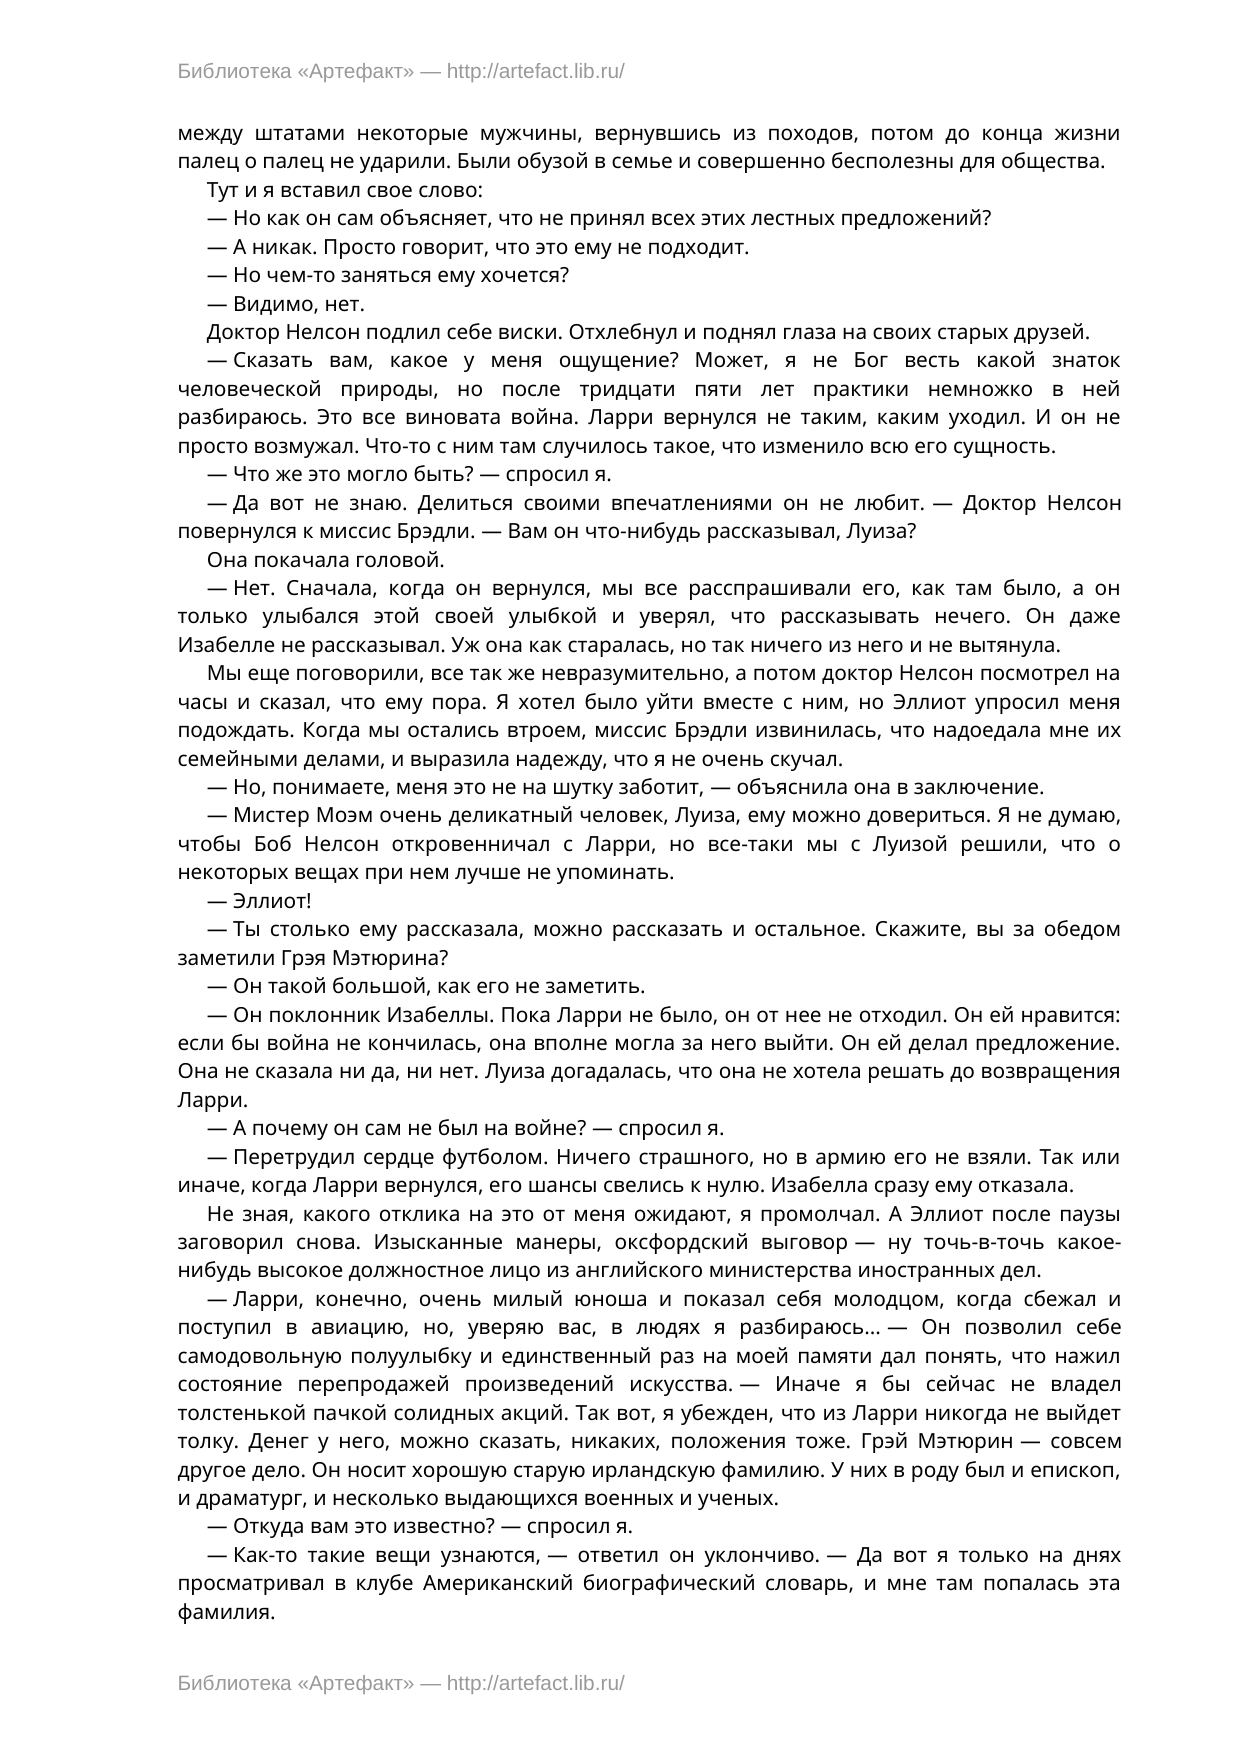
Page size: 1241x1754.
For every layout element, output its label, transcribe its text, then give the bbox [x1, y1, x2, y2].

text Не зная, какого отклика на это от меня ожидают, я промолчал. А Эллиот после паузы заговорил снова. Изысканные манеры, оксфордский выговор — ну точь-в-точь какое-нибудь высокое должностное лицо из английского министерства иностранных дел. [177, 1199, 1122, 1284]
text — Эллиот! [177, 886, 1122, 914]
text — Мистер Моэм очень деликатный человек, Луиза, ему можно довериться. Я не думаю, чтобы Боб Нелсон откровенничал с Ларри, но все-таки мы с Луизой решили, что о некоторых вещах при нем лучше не упоминать. [177, 801, 1122, 886]
text — Откуда вам это известно? — спросил я. [177, 1512, 1122, 1540]
text — Но, понимаете, меня это не на шутку заботит, — объяснила она в заключение. [177, 772, 1122, 801]
text — Он такой большой, как его не заметить. [177, 971, 1122, 1000]
text — Видимо, нет. [177, 289, 1122, 317]
text — Сказать вам, какое у меня ощущение? Может, я не Бог весть какой знаток человеческой природы, но после тридцати пяти лет практики немножко в ней разбираюсь. Это все виновата война. Ларри вернулся не таким, каким уходил. И он не просто возмужал. Что-то с ним там случилось такое, что изменило всю его сущность. [177, 346, 1122, 459]
text — Ты столько ему рассказала, можно рассказать и остальное. Скажите, вы за обедом заметили Грэя Мэтюрина? [177, 914, 1122, 971]
text — Он поклонник Изабеллы. Пока Ларри не было, он от нее не отходил. Он ей нравится: если бы война не кончилась, она вполне могла за него выйти. Он ей делал предложение. Она не сказала ни да, ни нет. Луиза догадалась, что она не хотела решать до возвращения Ларри. [177, 1000, 1122, 1113]
text — Перетрудил сердце футболом. Ничего страшного, но в армию его не взяли. Так или иначе, когда Ларри вернулся, его шансы свелись к нулю. Изабелла сразу ему отказала. [177, 1142, 1122, 1199]
text — Нет. Сначала, когда он вернулся, мы все расспрашивали его, как там было, а он только улыбался этой своей улыбкой и уверял, что рассказывать нечего. Он даже Изабелле не рассказывал. Уж она как старалась, но так ничего из него и не вытянула. [177, 573, 1122, 658]
text — Но как он сам объясняет, что не принял всех этих лестных предложений? [177, 203, 1122, 232]
text Мы еще поговорили, все так же невразумительно, а потом доктор Нелсон посмотрел на часы и сказал, что ему пора. Я хотел было уйти вместе с ним, но Эллиот упросил меня подождать. Когда мы остались втроем, миссис Брэдли извинилась, что надоедала мне их семейными делами, и выразила надежду, что я не очень скучал. [177, 658, 1122, 772]
text — А почему он сам не был на войне? — спросил я. [177, 1113, 1122, 1142]
text — А никак. Просто говорит, что это ему не подходит. [177, 232, 1122, 260]
text Она покачала головой. [177, 545, 1122, 573]
text — Да вот не знаю. Делиться своими впечатлениями он не любит. — Доктор Нелсон повернулся к миссис Брэдли. — Вам он что-нибудь рассказывал, Луиза? [177, 488, 1122, 545]
text Доктор Нелсон подлил себе виски. Отхлебнул и поднял глаза на своих старых друзей. [177, 317, 1122, 346]
text — Ларри, конечно, очень милый юноша и показал себя молодцом, когда сбежал и поступил в авиацию, но, уверяю вас, в людях я разбираюсь... — Он позволил себе самодовольную полуулыбку и единственный раз на моей памяти дал понять, что нажил состояние перепродажей произведений искусства. — Иначе я бы сейчас не владел толстенькой пачкой солидных акций. Так вот, я убежден, что из Ларри никогда не выйдет толку. Денег у него, можно сказать, никаких, положения тоже. Грэй Мэтюрин — совсем другое дело. Он носит хорошую старую ирландскую фамилию. У них в роду был и епископ, и драматург, и несколько выдающихся военных и ученых. [177, 1284, 1122, 1512]
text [177, 118, 1122, 175]
text Тут и я вставил свое слово: [177, 175, 1122, 203]
text — Что же это могло быть? — спросил я. [177, 459, 1122, 488]
text — Как-то такие вещи узнаются, — ответил он уклончиво. — Да вот я только на днях просматривал в клубе Американский биографический словарь, и мне там попалась эта фамилия. [177, 1540, 1122, 1625]
text — Но чем-то заняться ему хочется? [177, 260, 1122, 289]
